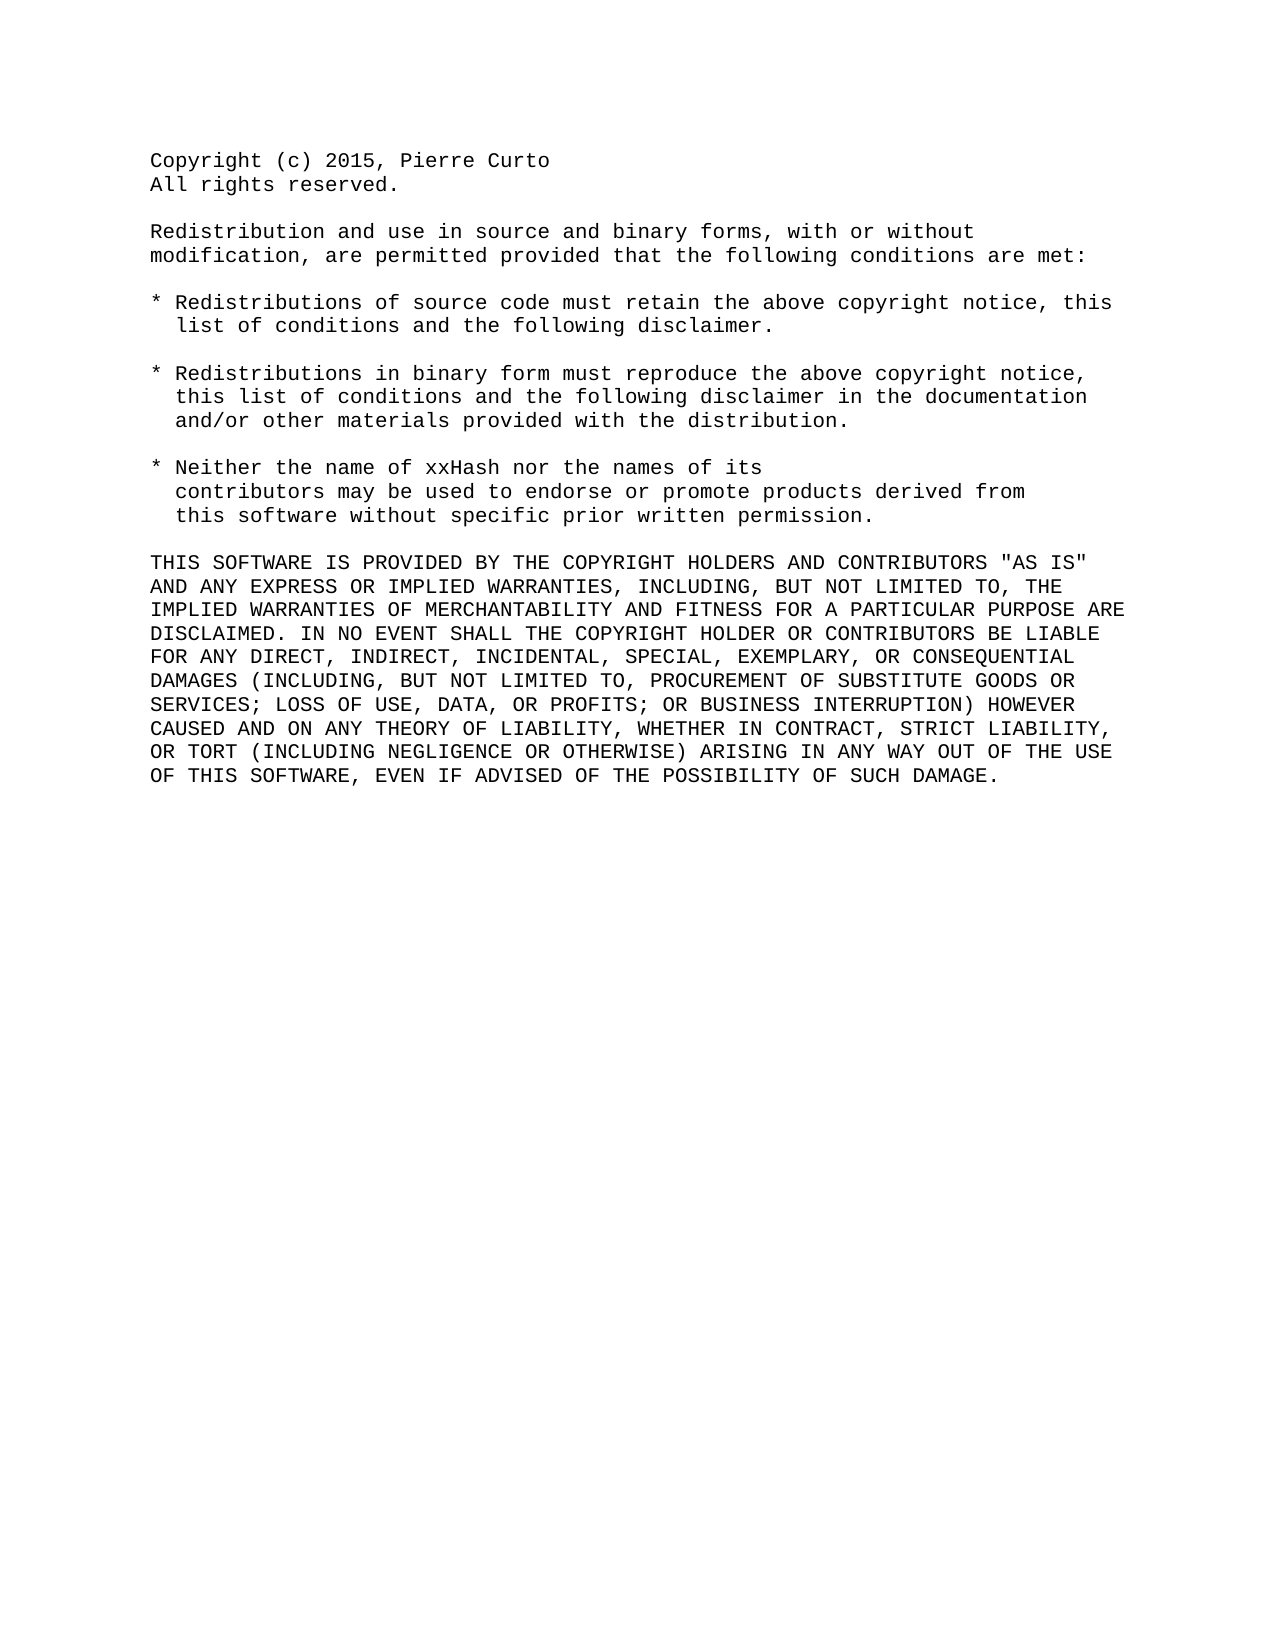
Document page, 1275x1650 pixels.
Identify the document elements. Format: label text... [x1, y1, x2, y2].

text SERVICES; LOSS OF USE, DATA, OR PROFITS; OR BUSINESS INTERRUPTION) HOWEVER [150, 694, 1125, 717]
text IMPLIED WARRANTIES OF MERCHANTABILITY AND FITNESS FOR A PARTICULAR PURPOSE ARE [150, 599, 1125, 623]
text and/or other materials provided with the distribution. [150, 410, 1125, 434]
text * Redistributions of source code must retain the above copyright notice, this [150, 292, 1125, 316]
text AND ANY EXPRESS OR IMPLIED WARRANTIES, INCLUDING, BUT NOT LIMITED TO, THE [150, 576, 1125, 599]
text contributors may be used to endorse or promote products derived from [150, 481, 1125, 505]
text modification, are permitted provided that the following conditions are met: [150, 244, 1125, 268]
text Redistribution and use in source and binary forms, with or without [150, 221, 1125, 244]
text DISCLAIMED. IN NO EVENT SHALL THE COPYRIGHT HOLDER OR CONTRIBUTORS BE LIABLE [150, 623, 1125, 647]
text this software without specific prior written permission. [150, 505, 1125, 528]
text THIS SOFTWARE IS PROVIDED BY THE COPYRIGHT HOLDERS AND CONTRIBUTORS "AS IS" [150, 552, 1125, 576]
text OR TORT (INCLUDING NEGLIGENCE OR OTHERWISE) ARISING IN ANY WAY OUT OF THE USE [150, 741, 1125, 765]
text * Redistributions in binary form must reproduce the above copyright notice, [150, 363, 1125, 386]
text this list of conditions and the following disclaimer in the documentation [150, 386, 1125, 410]
text Copyright (c) 2015, Pierre Curto [150, 150, 1125, 174]
text OF THIS SOFTWARE, EVEN IF ADVISED OF THE POSSIBILITY OF SUCH DAMAGE. [150, 765, 1125, 788]
text list of conditions and the following disclaimer. [150, 316, 1125, 339]
text All rights reserved. [150, 174, 1125, 197]
text CAUSED AND ON ANY THEORY OF LIABILITY, WHETHER IN CONTRACT, STRICT LIABILITY, [150, 717, 1125, 741]
text FOR ANY DIRECT, INDIRECT, INCIDENTAL, SPECIAL, EXEMPLARY, OR CONSEQUENTIAL [150, 647, 1125, 670]
text DAMAGES (INCLUDING, BUT NOT LIMITED TO, PROCUREMENT OF SUBSTITUTE GOODS OR [150, 670, 1125, 694]
text * Neither the name of xxHash nor the names of its [150, 457, 1125, 481]
